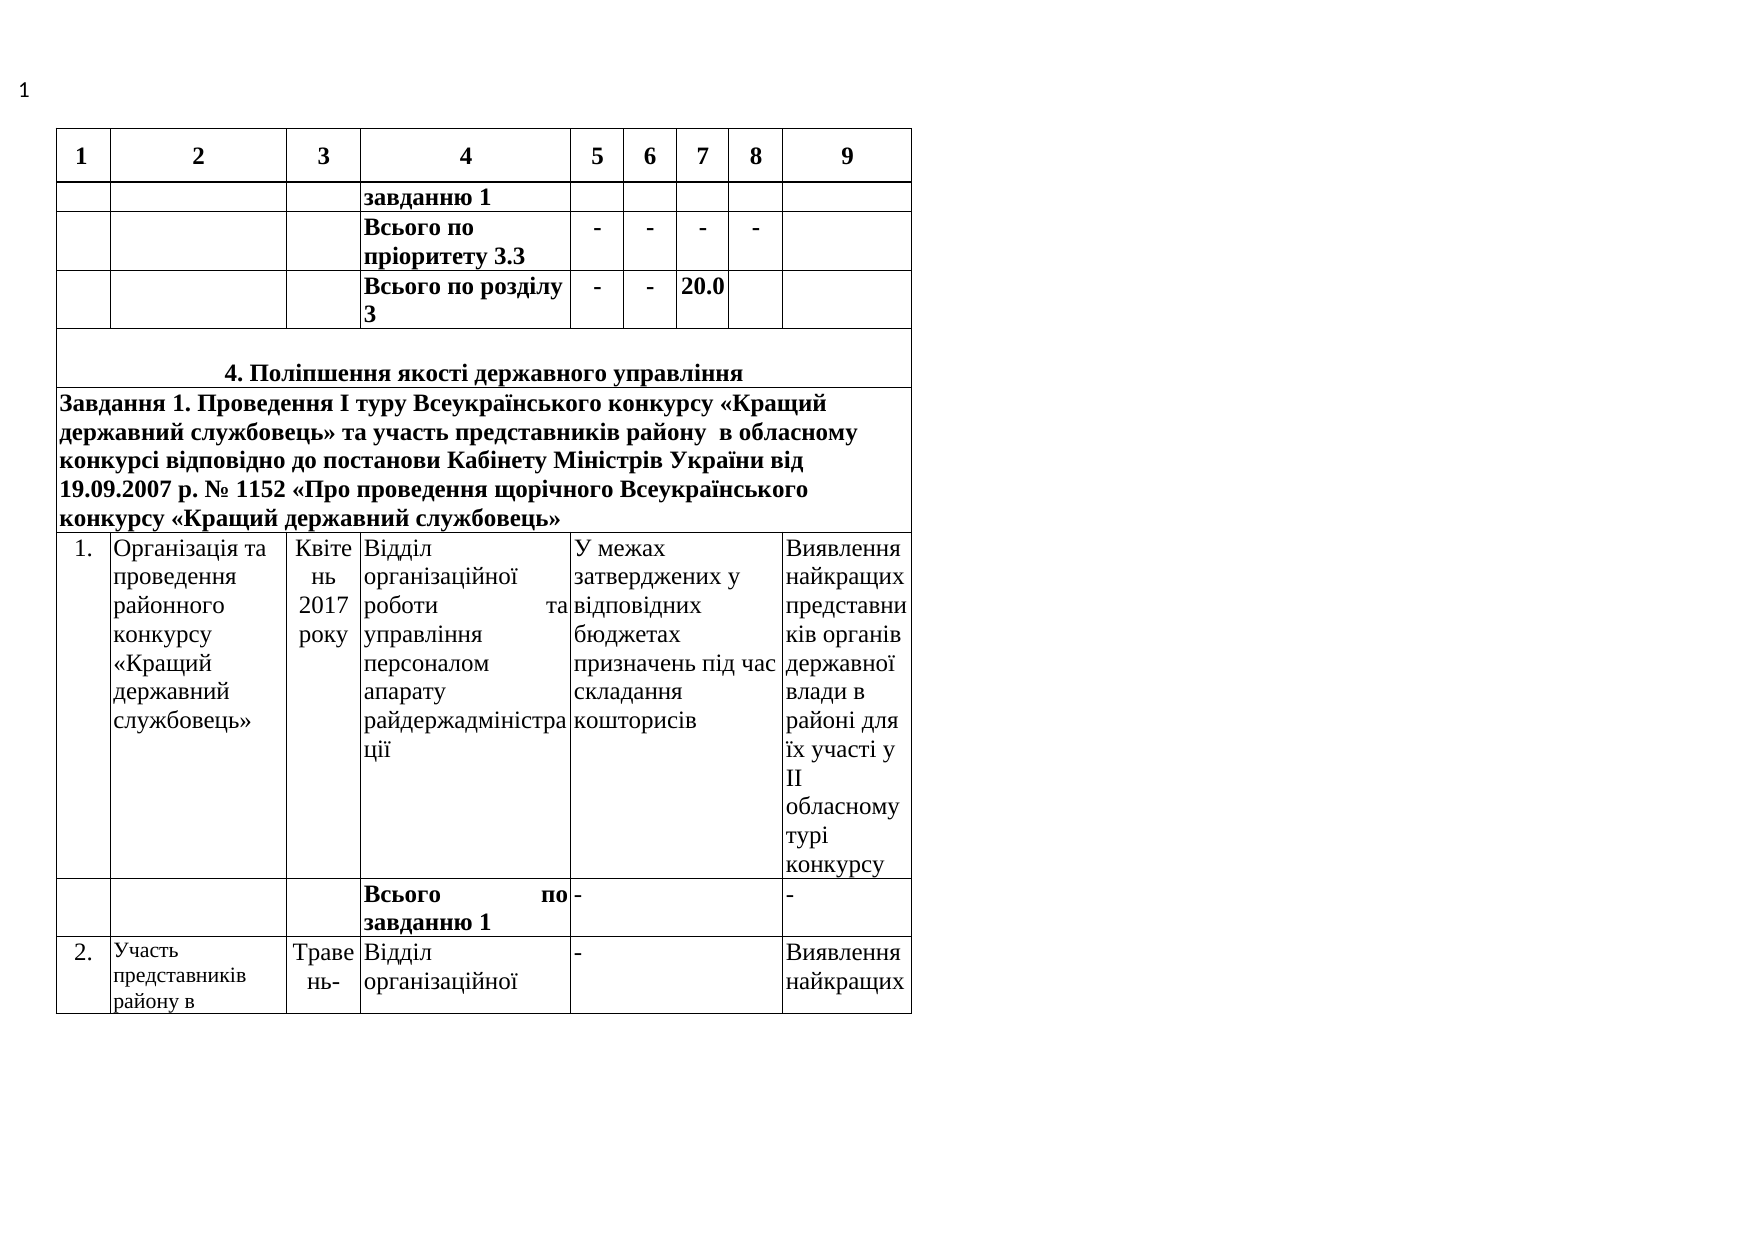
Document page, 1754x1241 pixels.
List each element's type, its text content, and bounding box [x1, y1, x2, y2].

table_header 2 [111, 129, 286, 181]
table_cell [57, 183, 110, 211]
table_cell [111, 212, 286, 270]
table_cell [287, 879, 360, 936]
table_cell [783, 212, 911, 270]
table_header 9 [783, 129, 911, 181]
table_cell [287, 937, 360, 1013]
table_header 8 [729, 129, 782, 181]
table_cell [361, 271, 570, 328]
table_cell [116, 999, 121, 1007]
table_cell - [624, 183, 676, 211]
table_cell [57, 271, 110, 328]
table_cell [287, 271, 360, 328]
table_header 3 [287, 129, 360, 181]
table_header 4 [361, 129, 570, 181]
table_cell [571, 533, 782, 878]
table_cell Всього по пріоритету 3.3 [361, 212, 570, 270]
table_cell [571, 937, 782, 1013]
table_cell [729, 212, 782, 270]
table_cell [287, 212, 360, 270]
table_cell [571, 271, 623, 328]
table_cell - [729, 183, 782, 211]
table_cell [111, 183, 286, 211]
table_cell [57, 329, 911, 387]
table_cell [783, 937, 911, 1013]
table_header 6 [624, 129, 676, 181]
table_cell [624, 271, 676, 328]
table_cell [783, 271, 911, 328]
table_header 5 [571, 129, 623, 181]
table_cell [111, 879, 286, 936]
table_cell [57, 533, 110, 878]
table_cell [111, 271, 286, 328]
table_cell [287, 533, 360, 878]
table_cell - [624, 212, 676, 270]
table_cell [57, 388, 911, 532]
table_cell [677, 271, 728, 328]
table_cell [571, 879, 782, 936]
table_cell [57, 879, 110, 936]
table_cell - [571, 183, 623, 211]
table_cell - [571, 212, 623, 270]
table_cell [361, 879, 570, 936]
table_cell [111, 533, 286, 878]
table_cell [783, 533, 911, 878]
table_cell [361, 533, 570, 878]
table_cell Всього по завданню 1 [361, 183, 570, 211]
table_cell [57, 212, 110, 270]
table_header 7 [677, 129, 728, 181]
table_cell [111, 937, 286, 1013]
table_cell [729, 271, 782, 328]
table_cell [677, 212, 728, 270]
table_cell [287, 183, 360, 211]
table_header 1 [57, 129, 110, 181]
table_cell - [677, 183, 728, 211]
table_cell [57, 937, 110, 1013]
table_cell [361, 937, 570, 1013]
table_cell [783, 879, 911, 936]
table_cell [783, 183, 911, 211]
